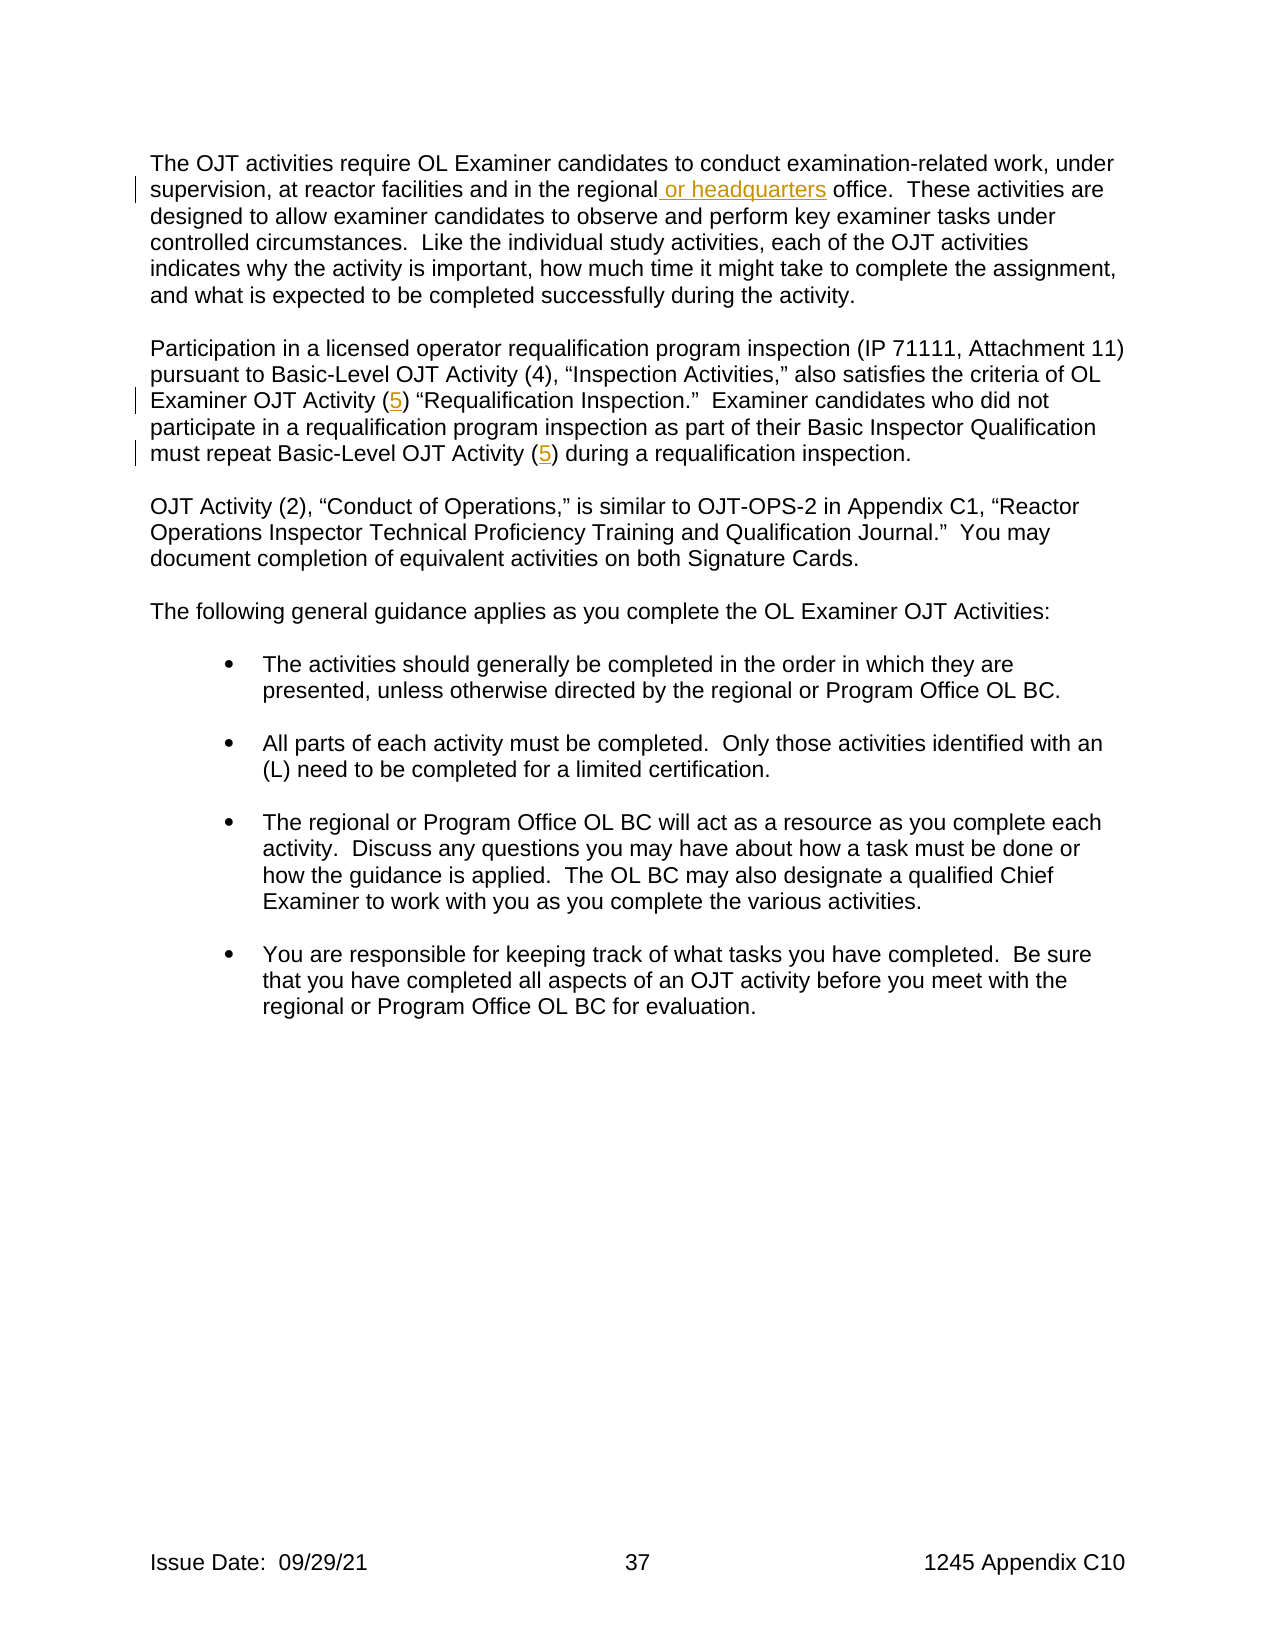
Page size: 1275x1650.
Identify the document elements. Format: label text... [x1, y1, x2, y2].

list All parts of each activity must be completed. Only those activities identified with an (L) need to be completed for a limited certification. [225, 730, 1125, 782]
text OJT Activity (2), “Conduct of Operations,” is similar to OJT-OPS-2 in Appendix C1, “Reactor Operations Inspector Technical Proficiency Training and Qualification Journal.” You may document completion of equivalent activities on both Signature Cards. [150, 493, 1125, 572]
text The following general guidance applies as you complete the OL Examiner OJT Activities: [150, 598, 1125, 624]
text Participation in a licensed operator requalification program inspection (IP 71111, Attachment 11) pursuant to Basic-Level OJT Activity (4), “Inspection Activities,” also satisfies the criteria of OL Examiner OJT Activity () “Requalification Inspection.” Examiner candidates who did not participate in a requalification program inspection as part of their Basic Inspector Qualification must repeat Basic-Level OJT Activity () during a requalification inspection. [150, 334, 1125, 466]
list The regional or Program Office OL BC will act as a resource as you complete each activity. Discuss any questions you may have about how a task must be done or how the guidance is applied. The OL BC may also designate a qualified Chief Examiner to work with you as you complete the various activities. [225, 809, 1125, 914]
list You are responsible for keeping track of what tasks you have completed. Be sure that you have completed all aspects of an OJT activity before you meet with the regional or Program Office OL BC for evaluation. [225, 941, 1125, 1020]
text The OJT activities require OL Examiner candidates to conduct examination-related work, under supervision, at reactor facilities and in the regional office. These activities are designed to allow examiner candidates to observe and perform key examiner tasks under controlled circumstances. Like the individual study activities, each of the OJT activities indicates why the activity is important, how much time it might take to complete the assignment, and what is expected to be completed successfully during the activity. [150, 150, 1125, 308]
list The activities should generally be completed in the order in which they are presented, unless otherwise directed by the regional or Program Office OL BC. [225, 651, 1125, 703]
